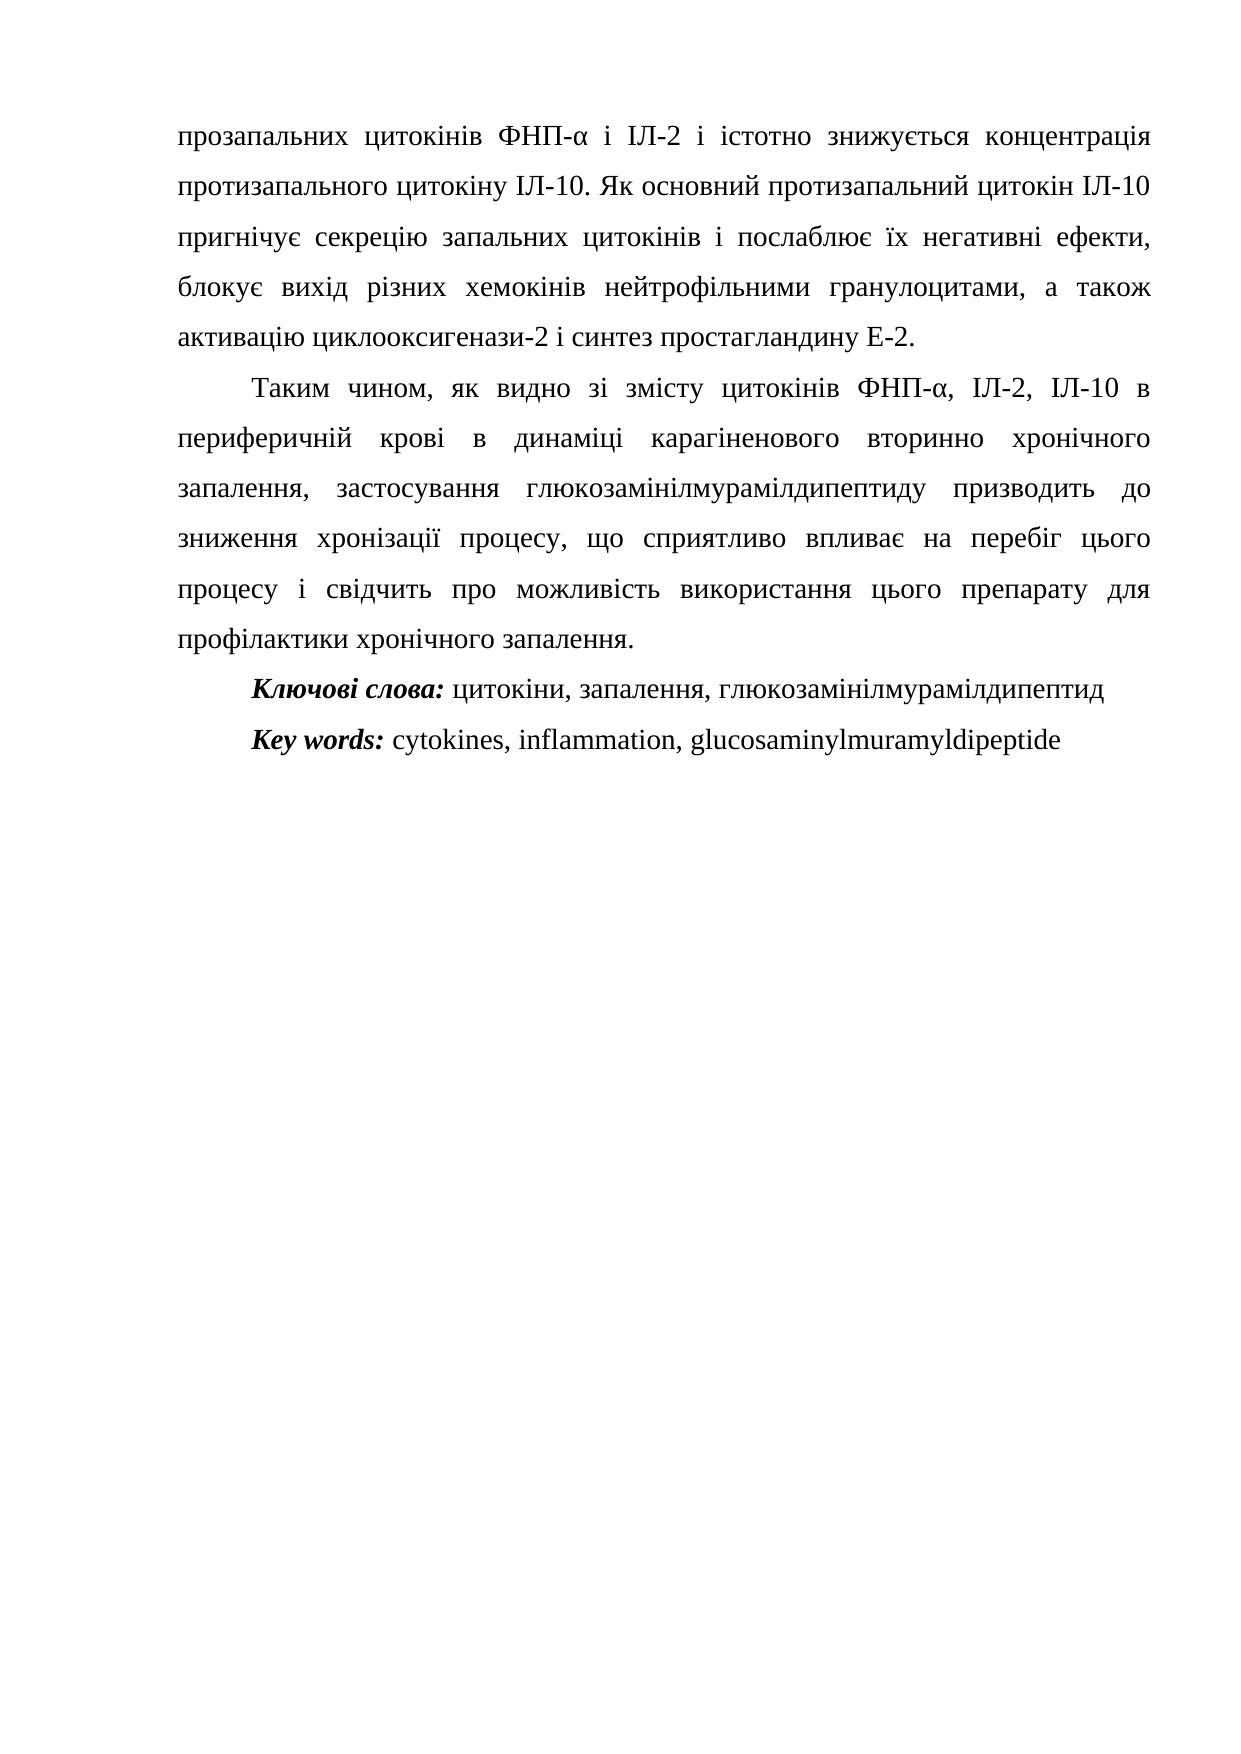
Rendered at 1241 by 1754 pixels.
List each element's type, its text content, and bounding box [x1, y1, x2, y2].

text Таким чином, як видно зі змісту цитокінів ФНП-α, ІЛ-2, ІЛ-10 в периферичній крові в динаміці карагіненового вторинно хронічного запалення, застосування глюкозамінілмурамілдипептиду призводить до зниження хронізації процесу, що сприятливо впливає на перебіг цього процесу і свідчить про можливість використання цього препарату для профілактики хронічного запалення. [177, 370, 1152, 655]
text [177, 118, 1152, 353]
text Ключові слова: цитокіни, запалення, глюкозамінілмурамілдипептид [177, 672, 1152, 705]
text Key words: cytokines, inflammation, glucosaminylmuramyldipeptide [177, 722, 1152, 755]
